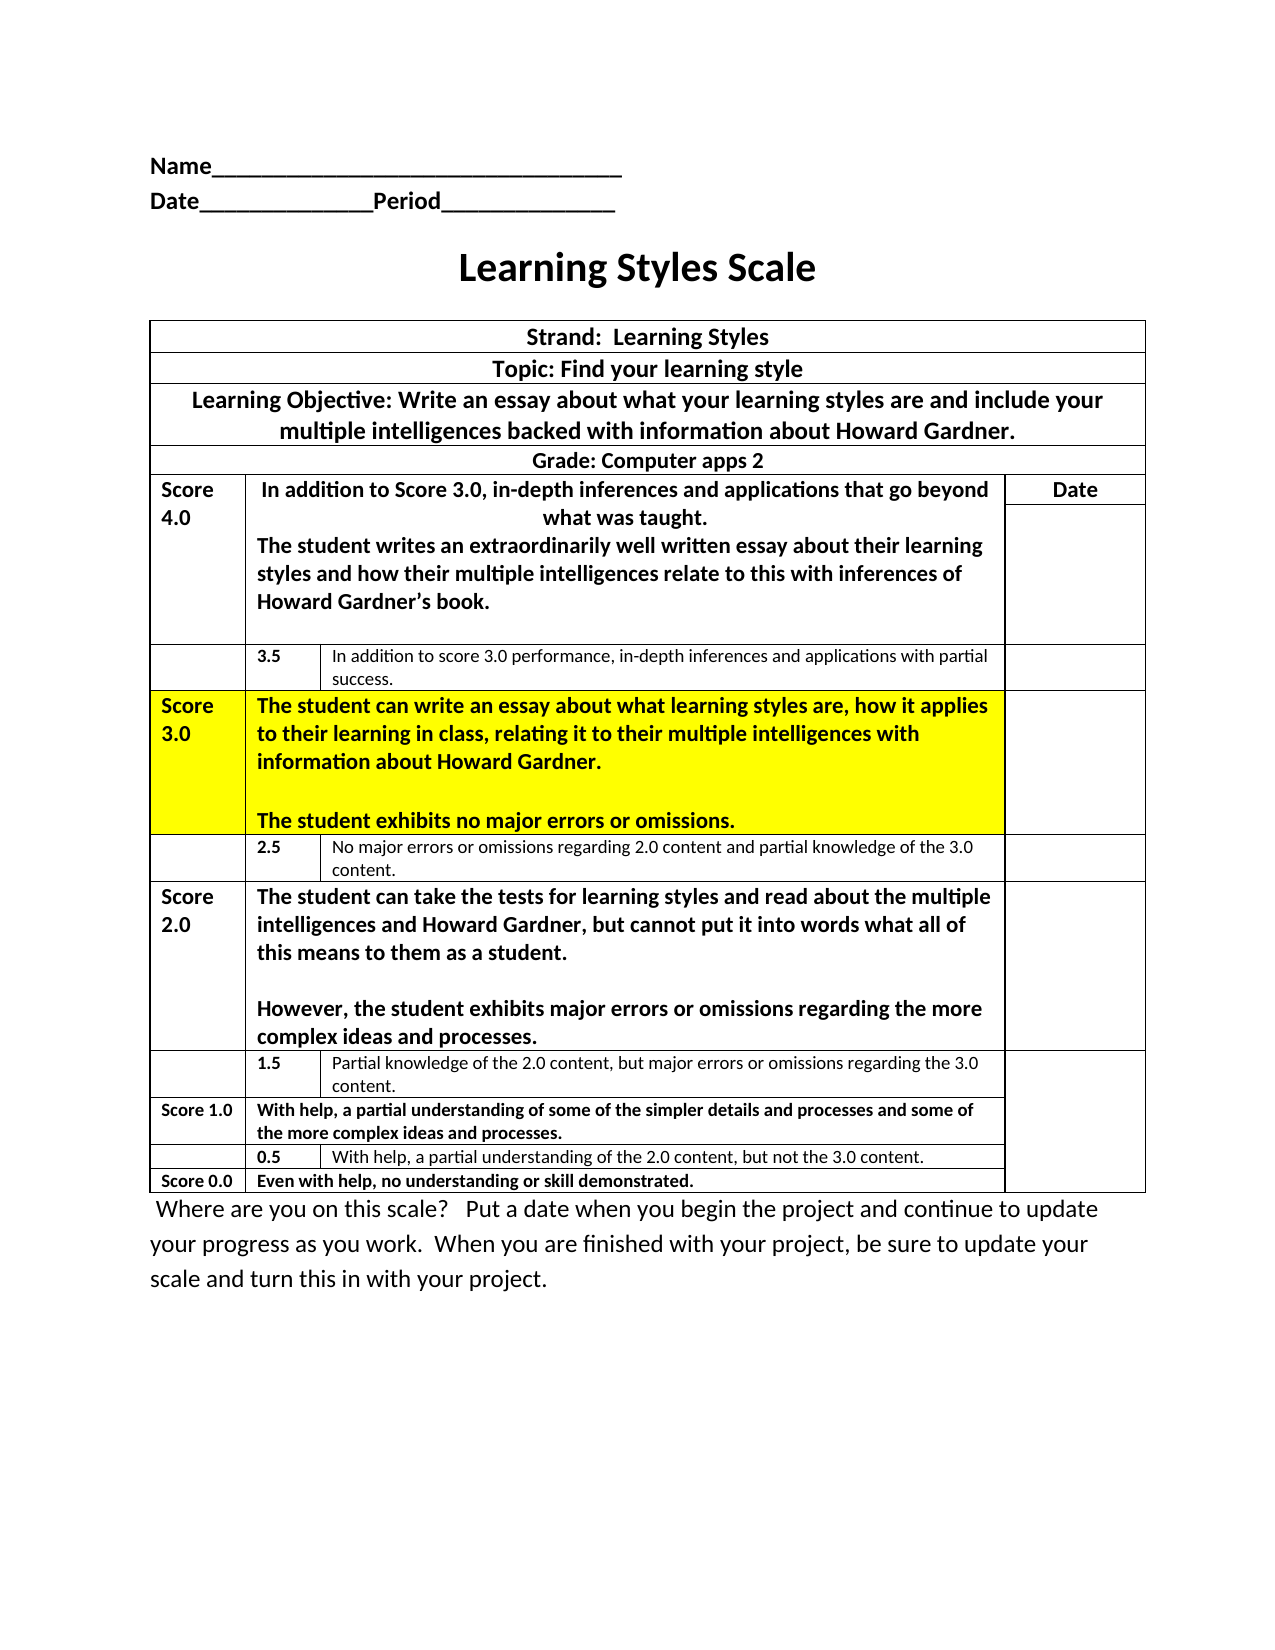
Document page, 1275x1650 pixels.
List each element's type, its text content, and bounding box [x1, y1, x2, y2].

table_cell [1006, 1051, 1145, 1192]
table_cell Score 1.0 [151, 1098, 245, 1144]
table_cell [1006, 691, 1145, 834]
table_cell Topic: Find your learning style [151, 353, 1145, 383]
table_cell [151, 645, 245, 690]
table_cell Score 4.0 [151, 475, 245, 643]
table_cell [151, 835, 245, 881]
table_cell The student can write an essay about what learning styles are, how it applies to their learning in class, relating it to their multiple intelligences with information about Howard Gardner. The student exhibits no major errors or omissions. [246, 691, 1004, 834]
text Learning Styles Scale [150, 241, 1125, 292]
table_cell Score 2.0 [151, 882, 245, 1050]
table_cell Score 0.0 [151, 1169, 245, 1192]
table_cell Date [1006, 475, 1145, 503]
table_cell 3.5 [246, 645, 320, 690]
table_cell With help, a partial understanding of the 2.0 content, but not the 3.0 content. [321, 1145, 1004, 1168]
table_cell [151, 1051, 245, 1097]
table_cell 0.5 [246, 1145, 320, 1168]
table_cell [1006, 505, 1145, 643]
table_cell 1.5 [246, 1051, 320, 1097]
table_cell Score 3.0 [151, 691, 245, 834]
table_cell [1006, 882, 1145, 1050]
table_cell The student can take the tests for learning styles and read about the multiple intelligences and Howard Gardner, but cannot put it into words what all of this means to them as a student. However, the student exhibits major errors or omissions regarding the more complex ideas and processes. [246, 882, 1004, 1050]
table_cell With help, a partial understanding of some of the simpler details and processes and some of the more complex ideas and processes. [246, 1098, 1004, 1144]
table_cell In addition to Score 3.0, in-depth inferences and applications that go beyond what was taught. The student writes an extraordinarily well written essay about their learning styles and how their multiple intelligences relate to this with inferences of Howard Gardner’s book. [246, 475, 1004, 643]
table_cell Learning Objective: Write an essay about what your learning styles are and include your multiple intelligences backed with information about Howard Gardner. [151, 384, 1145, 445]
table_cell Even with help, no understanding or skill demonstrated. [246, 1169, 1004, 1192]
text Name_________________________________ Date______________Period______________ [150, 150, 1125, 216]
table_cell In addition to score 3.0 performance, in-depth inferences and applications with partial success. [321, 645, 1004, 690]
text Where are you on this scale? Put a date when you begin the project and continue to update your progress as you work. When you are finished with your project, be sure to update your scale and turn this in with your project. [150, 1193, 1125, 1293]
table_cell No major errors or omissions regarding 2.0 content and partial knowledge of the 3.0 content. [321, 835, 1004, 881]
table_header Strand: Learning Styles [151, 321, 1145, 352]
table_cell Partial knowledge of the 2.0 content, but major errors or omissions regarding the 3.0 content. [321, 1051, 1004, 1097]
table_cell 2.5 [246, 835, 320, 881]
table_cell [151, 1145, 245, 1168]
table_cell [1006, 835, 1145, 881]
table_cell Grade: Computer apps 2 [151, 446, 1145, 474]
table_cell [1006, 645, 1145, 690]
